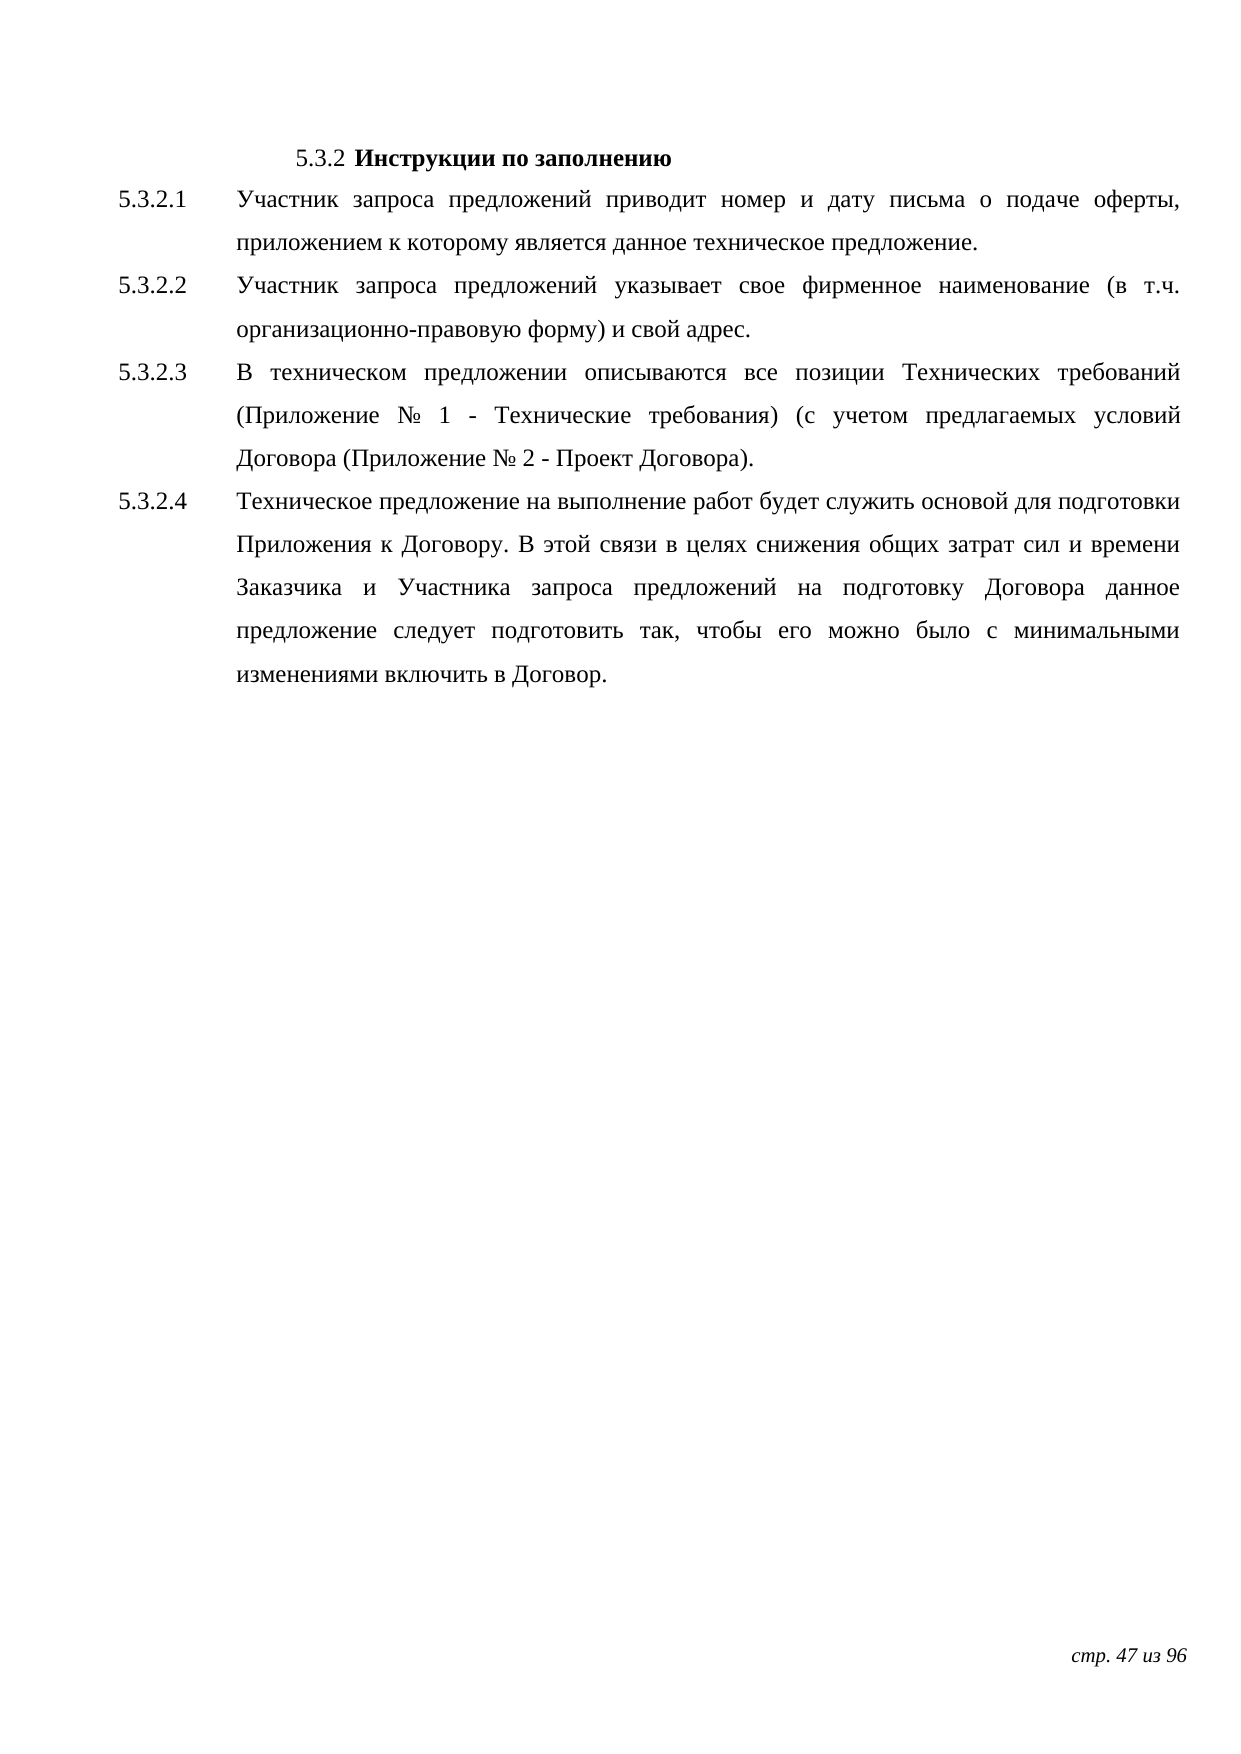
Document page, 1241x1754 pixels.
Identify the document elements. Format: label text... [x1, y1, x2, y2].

text В техническом предложении описываются все позиции Технических требований (Приложение № 1 - Технические требования) (с учетом предлагаемых условий Договора (Приложение № 2 - Проект Договора). [118, 357, 1181, 472]
text Участник запроса предложений указывает свое фирменное наименование (в т.ч. организационно-правовую форму) и свой адрес. [118, 271, 1181, 342]
text Техническое предложение на выполнение работ будет служить основой для подготовки Приложения к Договору. В этой связи в целях снижения общих затрат сил и времени Заказчика и Участника запроса предложений на подготовку Договора данное предложение следует подготовить так, чтобы его можно было с минимальными изменениями включить в Договор. [118, 486, 1181, 687]
text Инструкции по заполнению [236, 143, 1181, 172]
text Участник запроса предложений приводит номер и дату письма о подаче оферты, приложением к которому является данное техническое предложение. [118, 184, 1181, 256]
